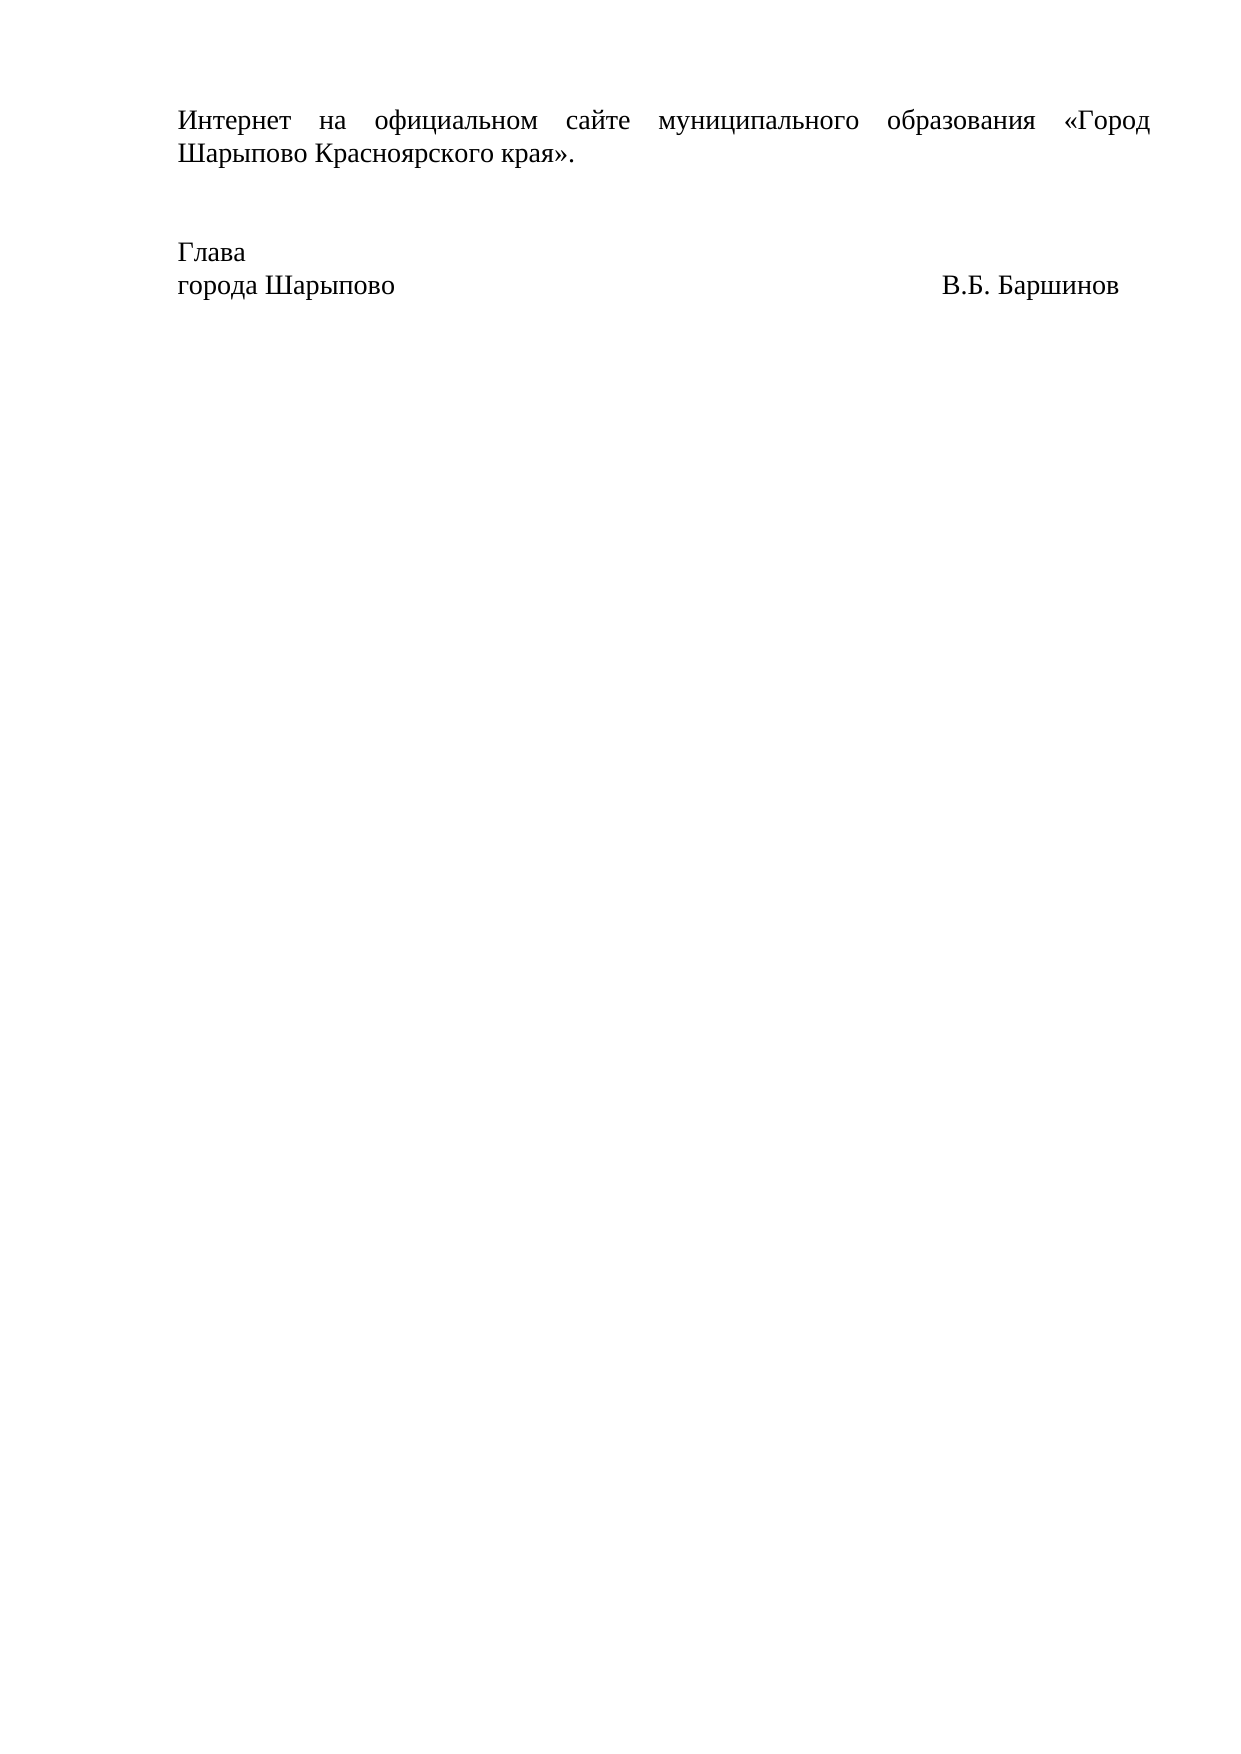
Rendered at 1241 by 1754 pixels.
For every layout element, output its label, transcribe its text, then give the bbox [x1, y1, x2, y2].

text Глава [177, 235, 1152, 268]
text города Шарыпово В.Б. Баршинов [177, 268, 1152, 300]
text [177, 103, 1152, 168]
